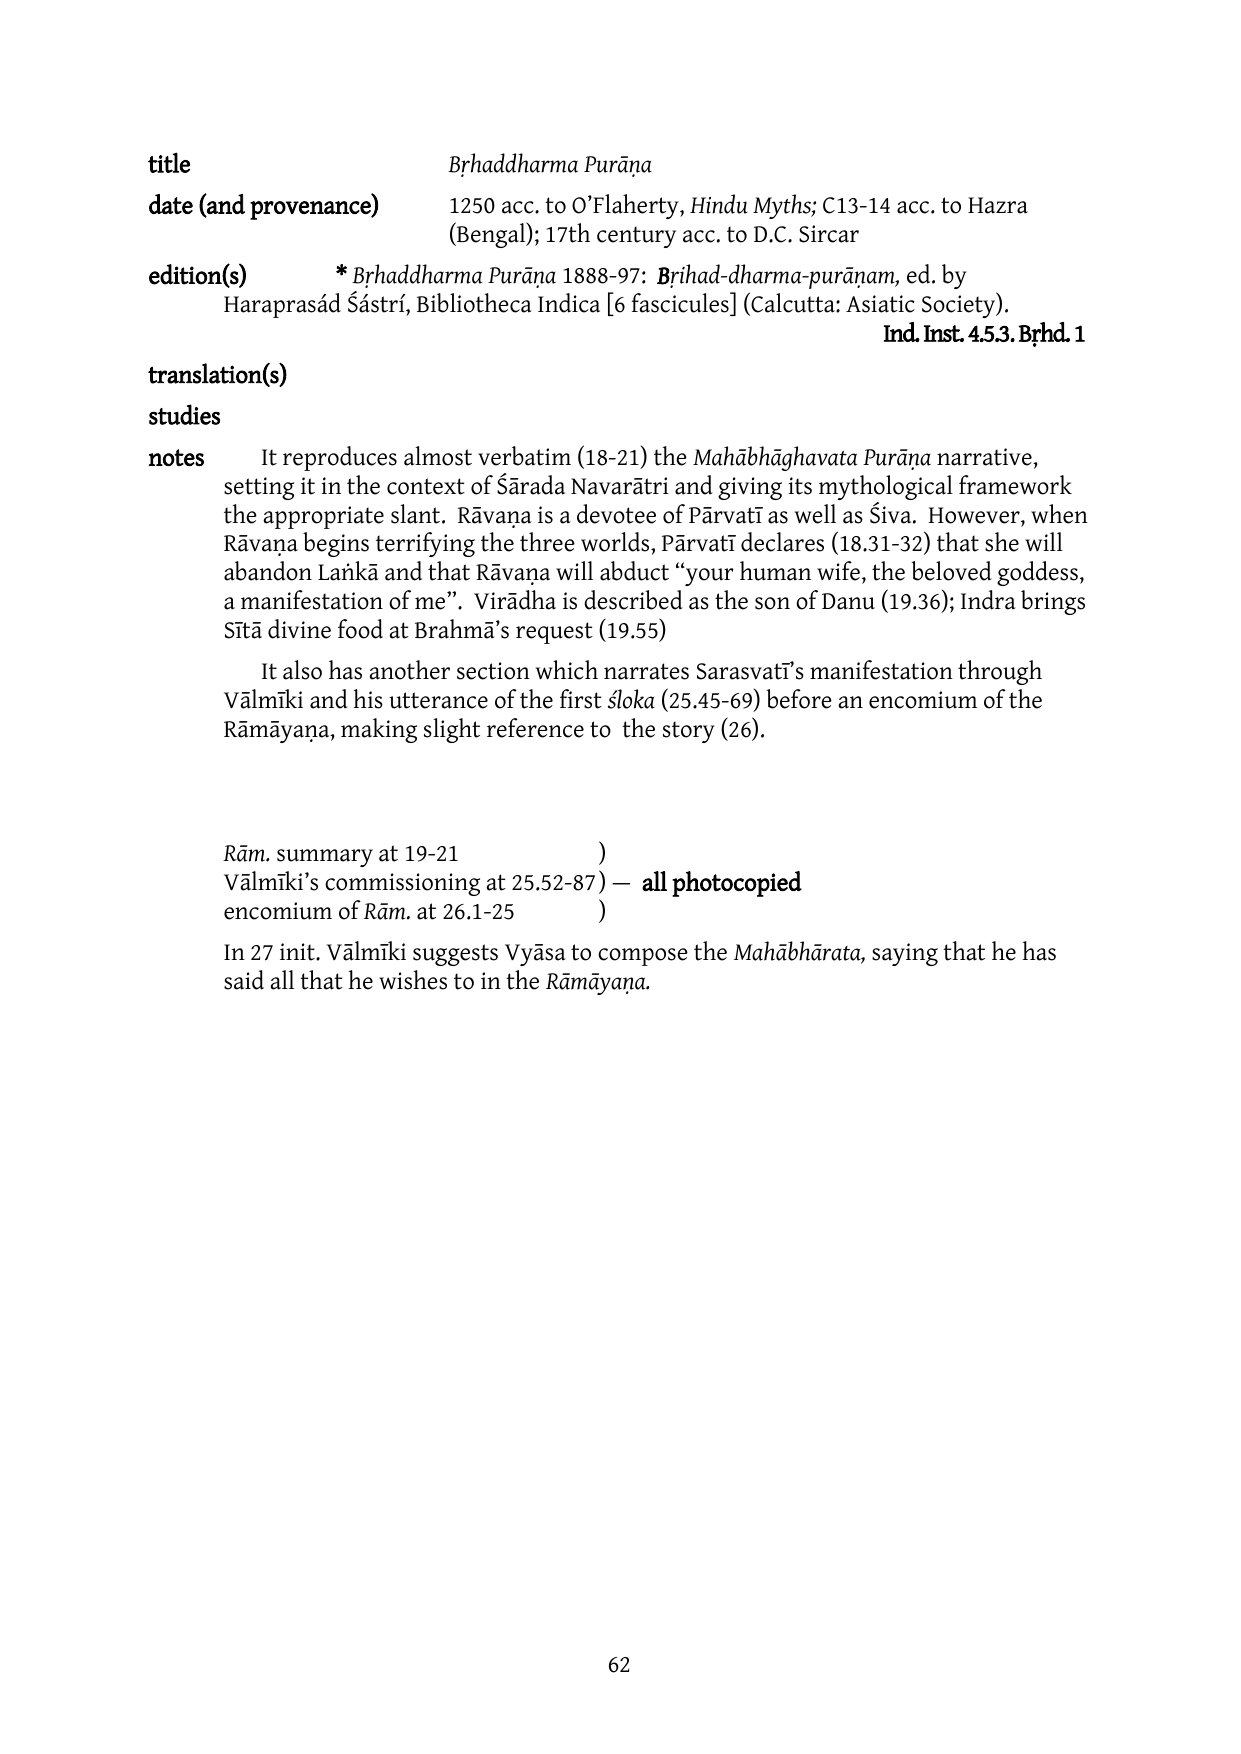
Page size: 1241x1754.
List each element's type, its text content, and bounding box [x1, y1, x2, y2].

text In 27 init. Vālmīki suggests Vyāsa to compose the Mahābhārata, saying that he has said all that he wishes to in the Rāmāyaṇa. [148, 939, 1089, 996]
text edition(s) * Bṛhaddharma Purāṇa 1888-97: Bṛihad-dharma-purāṇam, ed. by Haraprasád Śástrí, Bibliotheca Indica [6 fascicules] (Calcutta: Asiatic Society). Ind. Inst. 4.5.3. Bṛhd. 1 [148, 262, 1089, 348]
text It also has another section which narrates Sarasvatī’s manifestation through Vālmīki and his utterance of the first śloka (25.45-69) before an encomium of the Rāmāyaṇa, making slight reference to the story (26). [148, 658, 1089, 744]
text notes It reproduces almost verbatim (18-21) the Mahābhāghavata Purāṇa narrative, setting it in the context of Śārada Navarātri and giving its mythological framework the appropriate slant. Rāvaṇa is a devotee of Pārvatī as well as Śiva. However, when Rāvaṇa begins terrifying the three worlds, Pārvatī declares (18.31-32) that she will abandon Laṅkā and that Rāvaṇa will abduct “your human wife, the beloved goddess, a manifestation of me”. Virādha is described as the son of Danu (19.36); Indra brings Sītā divine food at Brahmā’s request (19.55) [148, 443, 1089, 645]
text Rām. summary at 19-21 ) Vālmīki’s commissioning at 25.52-87 ) — all photocopied encomium of Rām. at 26.1-25 ) [148, 839, 1089, 926]
text studies [148, 402, 1089, 431]
text title Bṛhaddharma Purāṇa [148, 150, 1089, 179]
text date (and provenance) 1250 acc. to O’Flaherty, Hindu Myths; C13-14 acc. to Hazra (Bengal); 17th century acc. to D.C. Sircar [148, 191, 1089, 249]
text translation(s) [148, 361, 1089, 389]
